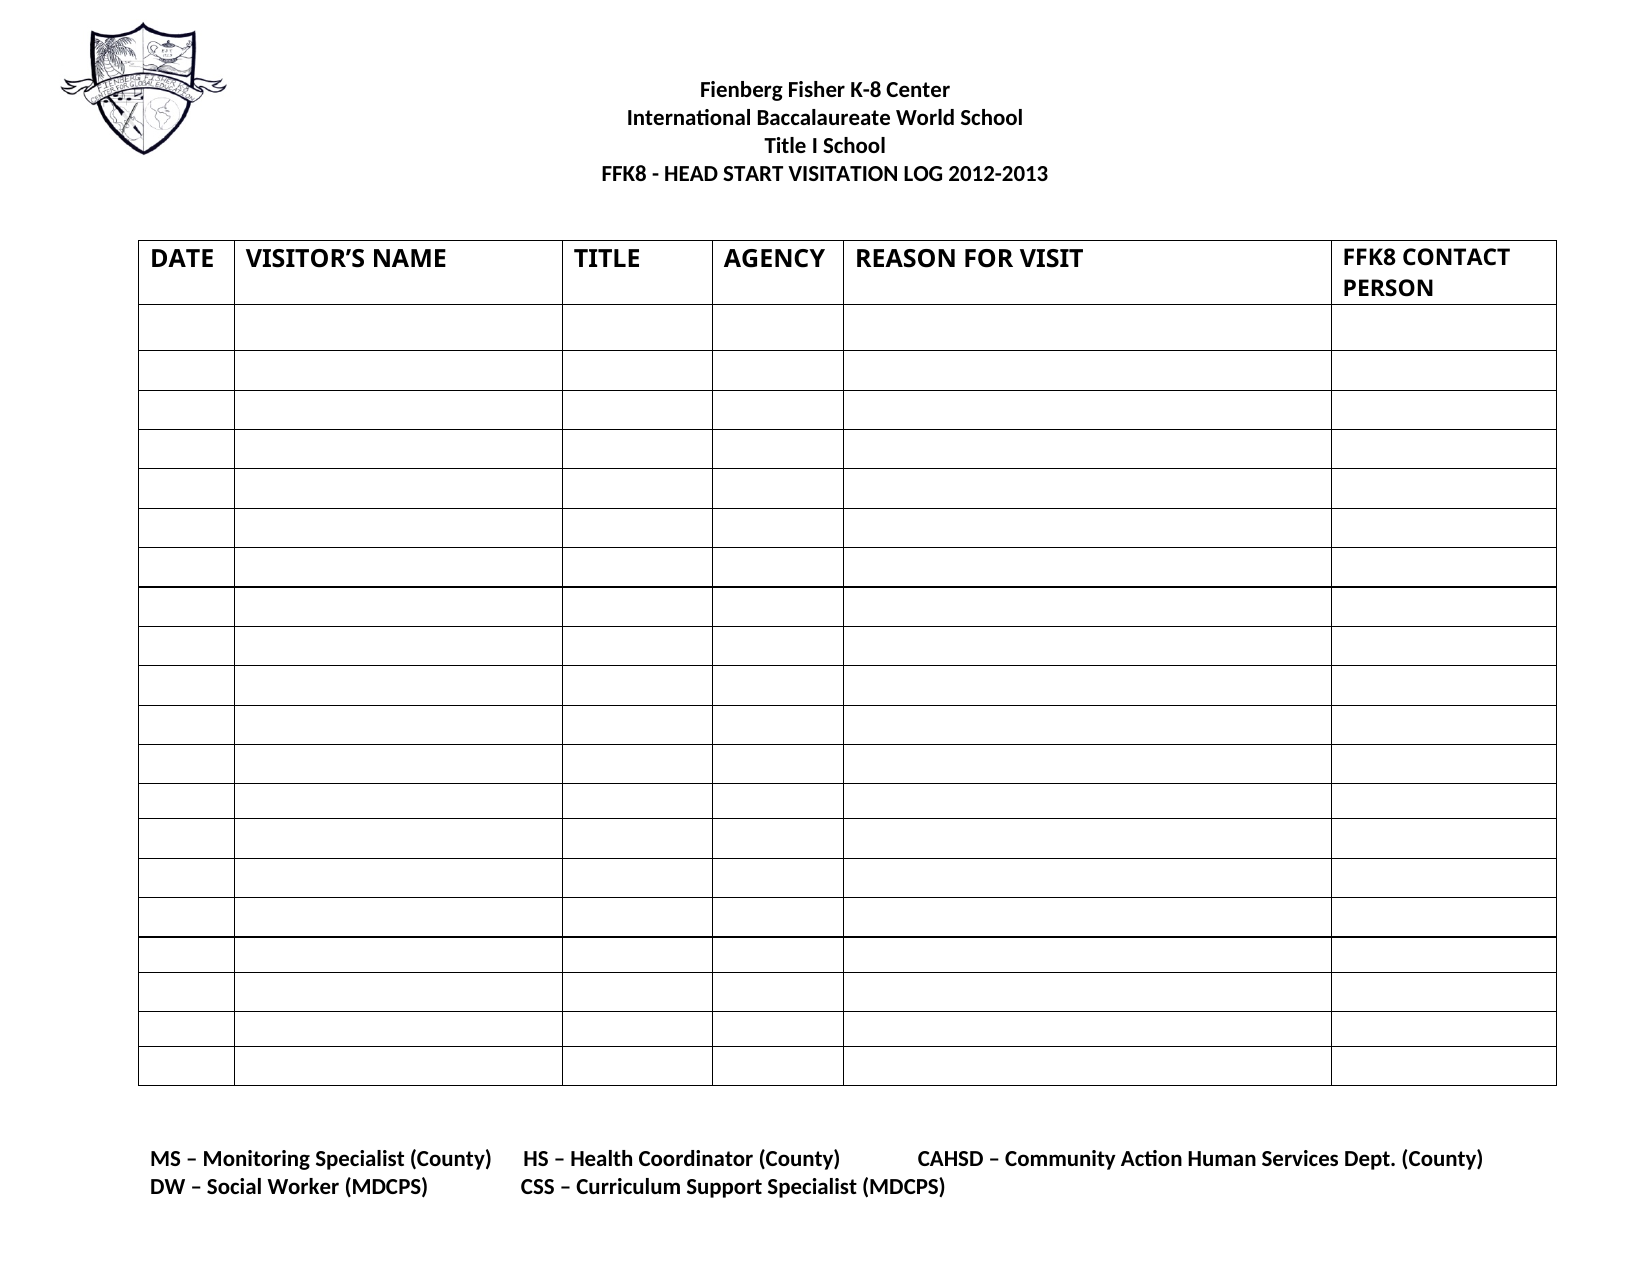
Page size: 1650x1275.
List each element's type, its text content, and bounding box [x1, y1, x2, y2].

table_cell [563, 666, 712, 704]
table_cell [139, 973, 234, 1011]
table_cell [844, 509, 1331, 547]
table_cell [139, 706, 234, 744]
table_cell [713, 391, 843, 429]
table_cell [139, 351, 234, 389]
table_cell [844, 819, 1331, 858]
table_cell [713, 819, 843, 858]
table_cell [139, 819, 234, 858]
table_cell [1332, 351, 1556, 389]
table_cell [563, 548, 712, 586]
table_cell [844, 469, 1331, 508]
table_cell [139, 548, 234, 586]
table_cell [563, 938, 712, 972]
table_cell [563, 627, 712, 665]
table_cell [235, 627, 562, 665]
table_cell [844, 391, 1331, 429]
table_cell [235, 588, 562, 626]
table_cell [235, 548, 562, 586]
table_cell [713, 666, 843, 704]
table_cell [139, 509, 234, 547]
table_cell [563, 469, 712, 508]
table_header DATE [139, 241, 234, 304]
table_cell [563, 351, 712, 389]
table_cell [139, 430, 234, 468]
table_cell [235, 469, 562, 508]
table_cell [563, 898, 712, 936]
table_cell [713, 859, 843, 897]
table_cell [1332, 391, 1556, 429]
table_cell [713, 898, 843, 936]
table_cell [235, 305, 562, 350]
table_cell [844, 305, 1331, 350]
table_cell [1332, 745, 1556, 783]
table_cell [235, 430, 562, 468]
table_cell [844, 859, 1331, 897]
table_cell [713, 1012, 843, 1046]
table_cell [563, 706, 712, 744]
table_cell [563, 588, 712, 626]
table_cell [1332, 898, 1556, 936]
table_cell [1332, 938, 1556, 972]
table_cell [1332, 706, 1556, 744]
table_cell [563, 1047, 712, 1085]
table_cell [235, 1012, 562, 1046]
table_cell [713, 745, 843, 783]
table_cell [713, 305, 843, 350]
table_cell [235, 819, 562, 858]
table_cell [844, 430, 1331, 468]
table_cell [139, 305, 234, 350]
table_cell [713, 548, 843, 586]
table_cell [563, 745, 712, 783]
table_cell [844, 627, 1331, 665]
table_cell [1332, 1012, 1556, 1046]
table_cell [563, 859, 712, 897]
table_cell [713, 1047, 843, 1085]
table_cell [235, 706, 562, 744]
table_cell [713, 588, 843, 626]
table_cell [563, 784, 712, 818]
table_cell [235, 938, 562, 972]
table_cell [713, 509, 843, 547]
table_cell [844, 351, 1331, 389]
table_cell [1332, 548, 1556, 586]
table_cell [563, 819, 712, 858]
table_cell [1332, 469, 1556, 508]
table_cell [563, 430, 712, 468]
table_cell [1332, 859, 1556, 897]
picture [59, 19, 232, 158]
table_cell [844, 784, 1331, 818]
table_cell [844, 548, 1331, 586]
table_cell [713, 706, 843, 744]
table_cell [1332, 819, 1556, 858]
table_cell [713, 351, 843, 389]
table_cell [563, 305, 712, 350]
table_cell [235, 973, 562, 1011]
table_cell [139, 588, 234, 626]
table_header FFK8 CONTACT PERSON [1332, 241, 1556, 304]
table_cell [139, 859, 234, 897]
table_cell [563, 509, 712, 547]
table_cell [235, 666, 562, 704]
table_cell [139, 666, 234, 704]
table_cell [235, 859, 562, 897]
table_cell [235, 745, 562, 783]
table_cell [139, 938, 234, 972]
table_cell [713, 973, 843, 1011]
table_cell [235, 1047, 562, 1085]
table_cell [1332, 666, 1556, 704]
table_cell [563, 973, 712, 1011]
table_header VISITOR’S NAME [235, 241, 562, 304]
table_cell [844, 588, 1331, 626]
table_cell [713, 784, 843, 818]
table_cell [1332, 509, 1556, 547]
table_cell [1332, 1047, 1556, 1085]
table_cell [713, 469, 843, 508]
table_cell [563, 391, 712, 429]
table_cell [235, 351, 562, 389]
table_cell [713, 627, 843, 665]
table_cell [139, 1012, 234, 1046]
table_cell [844, 706, 1331, 744]
table_header REASON FOR VISIT [844, 241, 1331, 304]
table_cell [1332, 784, 1556, 818]
table_cell [844, 1012, 1331, 1046]
table_cell [1332, 627, 1556, 665]
table_cell [235, 898, 562, 936]
table_cell [713, 430, 843, 468]
table_cell [844, 745, 1331, 783]
table_header TITLE [563, 241, 712, 304]
table_cell [139, 1047, 234, 1085]
table_cell [139, 898, 234, 936]
table_header AGENCY [713, 241, 843, 304]
table_cell [235, 784, 562, 818]
table_cell [139, 745, 234, 783]
table_cell [844, 1047, 1331, 1085]
table_cell [844, 898, 1331, 936]
table_cell [1332, 588, 1556, 626]
table_cell [235, 391, 562, 429]
table_cell [235, 509, 562, 547]
table_cell [139, 784, 234, 818]
table_cell [563, 1012, 712, 1046]
table_cell [139, 391, 234, 429]
table_cell [139, 469, 234, 508]
table_cell [1332, 973, 1556, 1011]
table_cell [1332, 305, 1556, 350]
table_cell [1332, 430, 1556, 468]
table_cell [844, 938, 1331, 972]
table_cell [713, 938, 843, 972]
table_cell [844, 973, 1331, 1011]
table_cell [844, 666, 1331, 704]
table_cell [139, 627, 234, 665]
